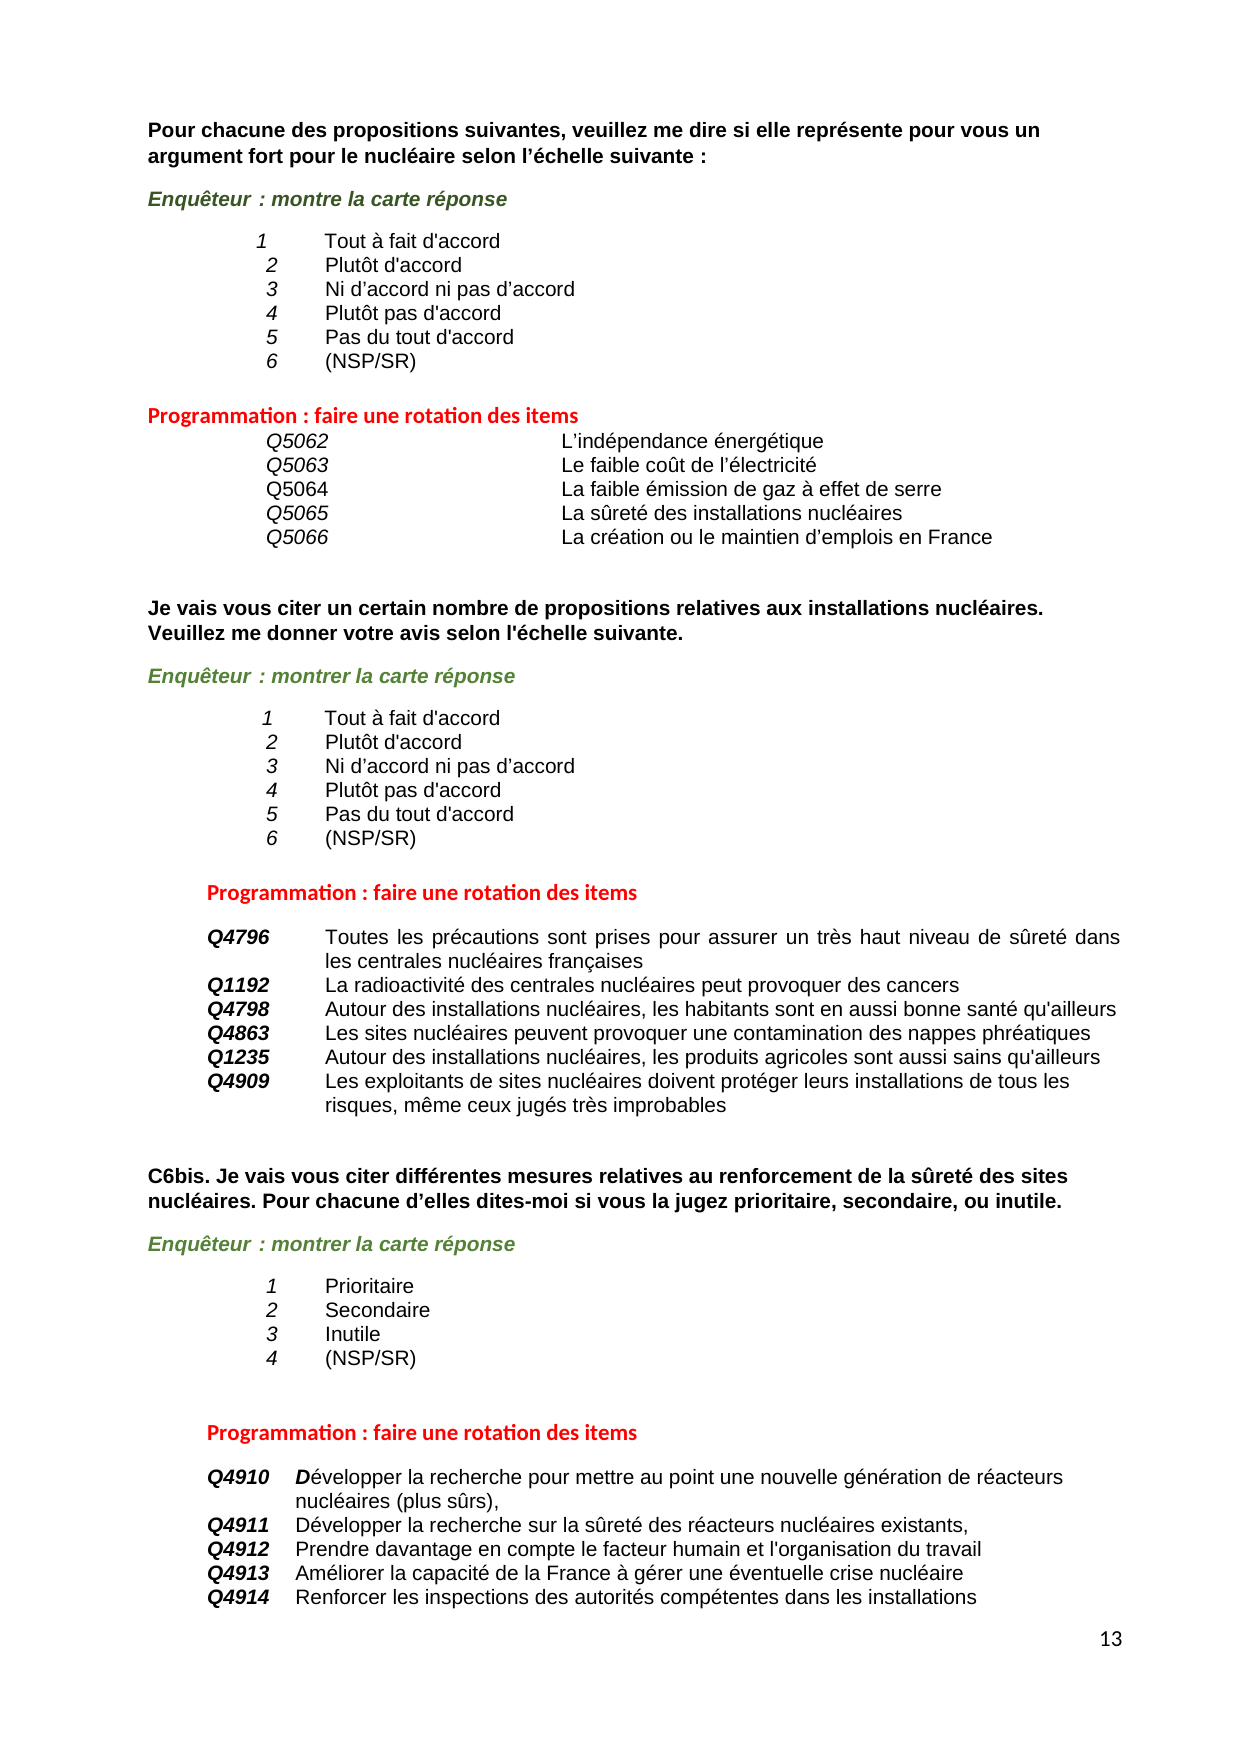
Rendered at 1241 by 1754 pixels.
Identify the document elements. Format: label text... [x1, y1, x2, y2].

text Enquêteur : montrer la carte réponse [148, 1232, 1122, 1256]
text Pour chacune des propositions suivantes, veuillez me dire si elle représente pour vous un argument fort pour le nucléaire selon l’échelle suivante : [148, 118, 1122, 168]
text 3 Ni d’accord ni pas d’accord [207, 754, 1122, 778]
text Q4863 Les sites nucléaires peuvent provoquer une contamination des nappes phréatiques [207, 1021, 1122, 1045]
text Q1235 Autour des installations nucléaires, les produits agricoles sont aussi sains qu'ailleurs [207, 1045, 1122, 1069]
text Enquêteur : montrer la carte réponse [148, 664, 1122, 688]
text 5 Pas du tout d'accord [207, 802, 1122, 826]
text Programmation : faire une rotation des items [207, 878, 1122, 906]
text 4 (NSP/SR) [207, 1346, 1122, 1370]
text 5 Pas du tout d'accord [207, 325, 1122, 349]
text Q4909 Les exploitants de sites nucléaires doivent protéger leurs installations de tous les risques, même ceux jugés très improbables [207, 1069, 1122, 1117]
text 1 Tout à fait d'accord [148, 706, 1122, 730]
text 6 (NSP/SR) [207, 826, 1122, 850]
text 3 Ni d’accord ni pas d’accord [207, 277, 1122, 301]
text Q4910 Développer la recherche pour mettre au point une nouvelle génération de réacteurs nucléaires (plus sûrs), [207, 1465, 1122, 1513]
text Programmation : faire une rotation des items [148, 401, 1122, 429]
text Q1192 La radioactivité des centrales nucléaires peut provoquer des cancers [207, 973, 1122, 997]
text Q5064 La faible émission de gaz à effet de serre [207, 477, 1122, 501]
text Q4913 Améliorer la capacité de la France à gérer une éventuelle crise nucléaire [207, 1561, 1122, 1585]
text 3 Inutile [207, 1322, 1122, 1346]
text 2 Plutôt d'accord [207, 730, 1122, 754]
text Q4914 Renforcer les inspections des autorités compétentes dans les installations [207, 1585, 1122, 1609]
text C6bis. Je vais vous citer différentes mesures relatives au renforcement de la sûreté des sites nucléaires. Pour chacune d’elles dites-moi si vous la jugez prioritaire, secondaire, ou inutile. [148, 1163, 1122, 1213]
text 1 Prioritaire [207, 1274, 1122, 1298]
text 6 (NSP/SR) [207, 349, 1122, 373]
text Q4798 Autour des installations nucléaires, les habitants sont en aussi bonne santé qu'ailleurs [207, 997, 1122, 1021]
text 4 Plutôt pas d'accord [207, 301, 1122, 325]
text 2 Secondaire [207, 1298, 1122, 1322]
text Q4796 Toutes les précautions sont prises pour assurer un très haut niveau de sûreté dans les centrales nucléaires françaises [207, 925, 1122, 973]
text Q4912 Prendre davantage en compte le facteur humain et l'organisation du travail [207, 1537, 1122, 1561]
text Q4911 Développer la recherche sur la sûreté des réacteurs nucléaires existants, [207, 1513, 1122, 1537]
text Programmation : faire une rotation des items [207, 1418, 1122, 1446]
text Q5065 La sûreté des installations nucléaires [207, 501, 1122, 524]
text 4 Plutôt pas d'accord [207, 778, 1122, 802]
text Enquêteur : montre la carte réponse [148, 186, 1122, 210]
text Je vais vous citer un certain nombre de propositions relatives aux installations nucléaires. Veuillez me donner votre avis selon l'échelle suivante. [148, 595, 1122, 645]
text 1 Tout à fait d'accord [148, 229, 1122, 253]
text Q5066 La création ou le maintien d’emplois en France [207, 524, 1122, 548]
text 2 Plutôt d'accord [207, 253, 1122, 277]
text Q5062 L’indépendance énergétique [207, 429, 1122, 453]
text Q5063 Le faible coût de l’électricité [207, 453, 1122, 477]
